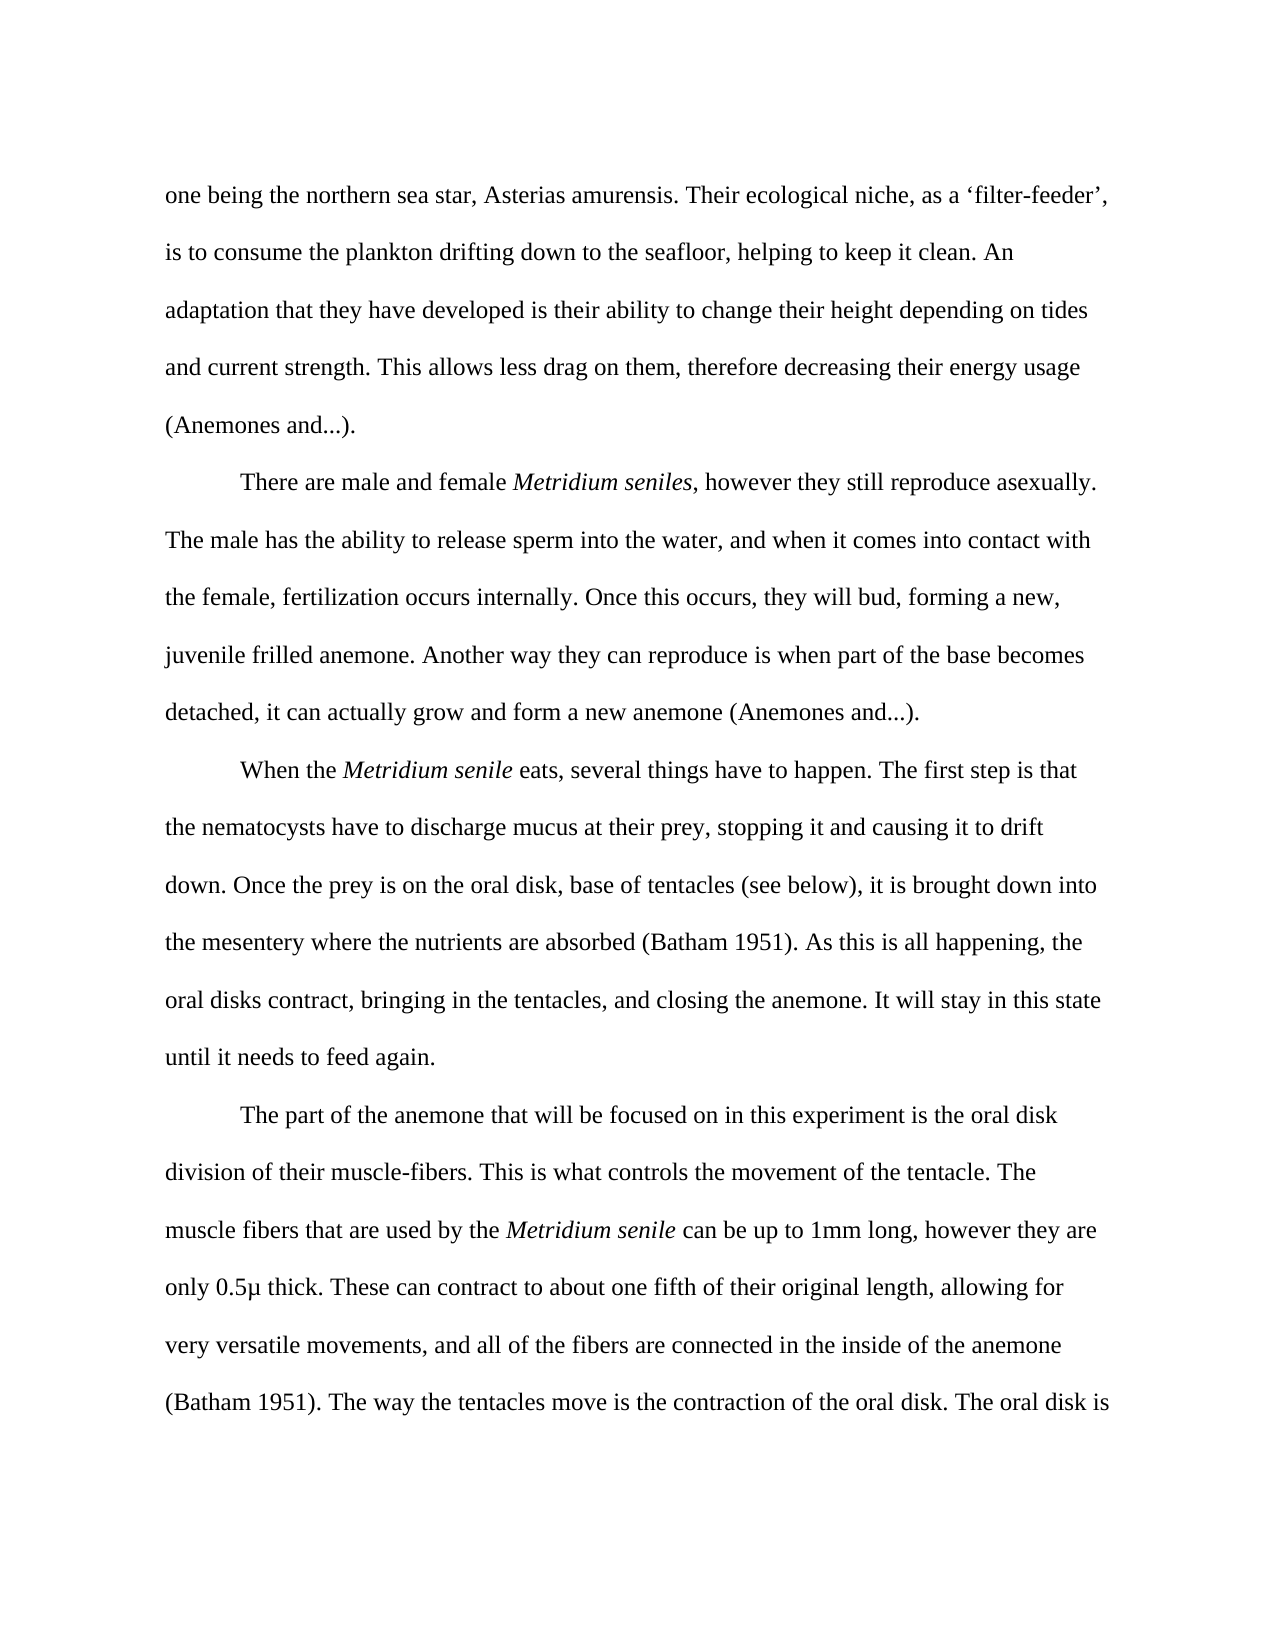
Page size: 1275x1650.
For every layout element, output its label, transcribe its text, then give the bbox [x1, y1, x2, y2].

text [165, 180, 1110, 439]
text When the Metridium senile eats, several things have to happen. The first step is that the nematocysts have to discharge mucus at their prey, stopping it and causing it to drift down. Once the prey is on the oral disk, base of tentacles (see below), it is brought down into the mesentery where the nutrients are absorbed (Batham 1951). As this is all happening, the oral disks contract, bringing in the tentacles, and closing the anemone. It will stay in this state until it needs to feed again. [165, 755, 1110, 1071]
text There are male and female Metridium seniles, however they still reproduce asexually. The male has the ability to release sperm into the water, and when it comes into contact with the female, fertilization occurs internally. Once this occurs, they will bud, forming a new, juvenile frilled anemone. Another way they can reproduce is when part of the base becomes detached, it can actually grow and form a new anemone (Anemones and...). [165, 467, 1110, 726]
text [165, 1100, 1110, 1416]
